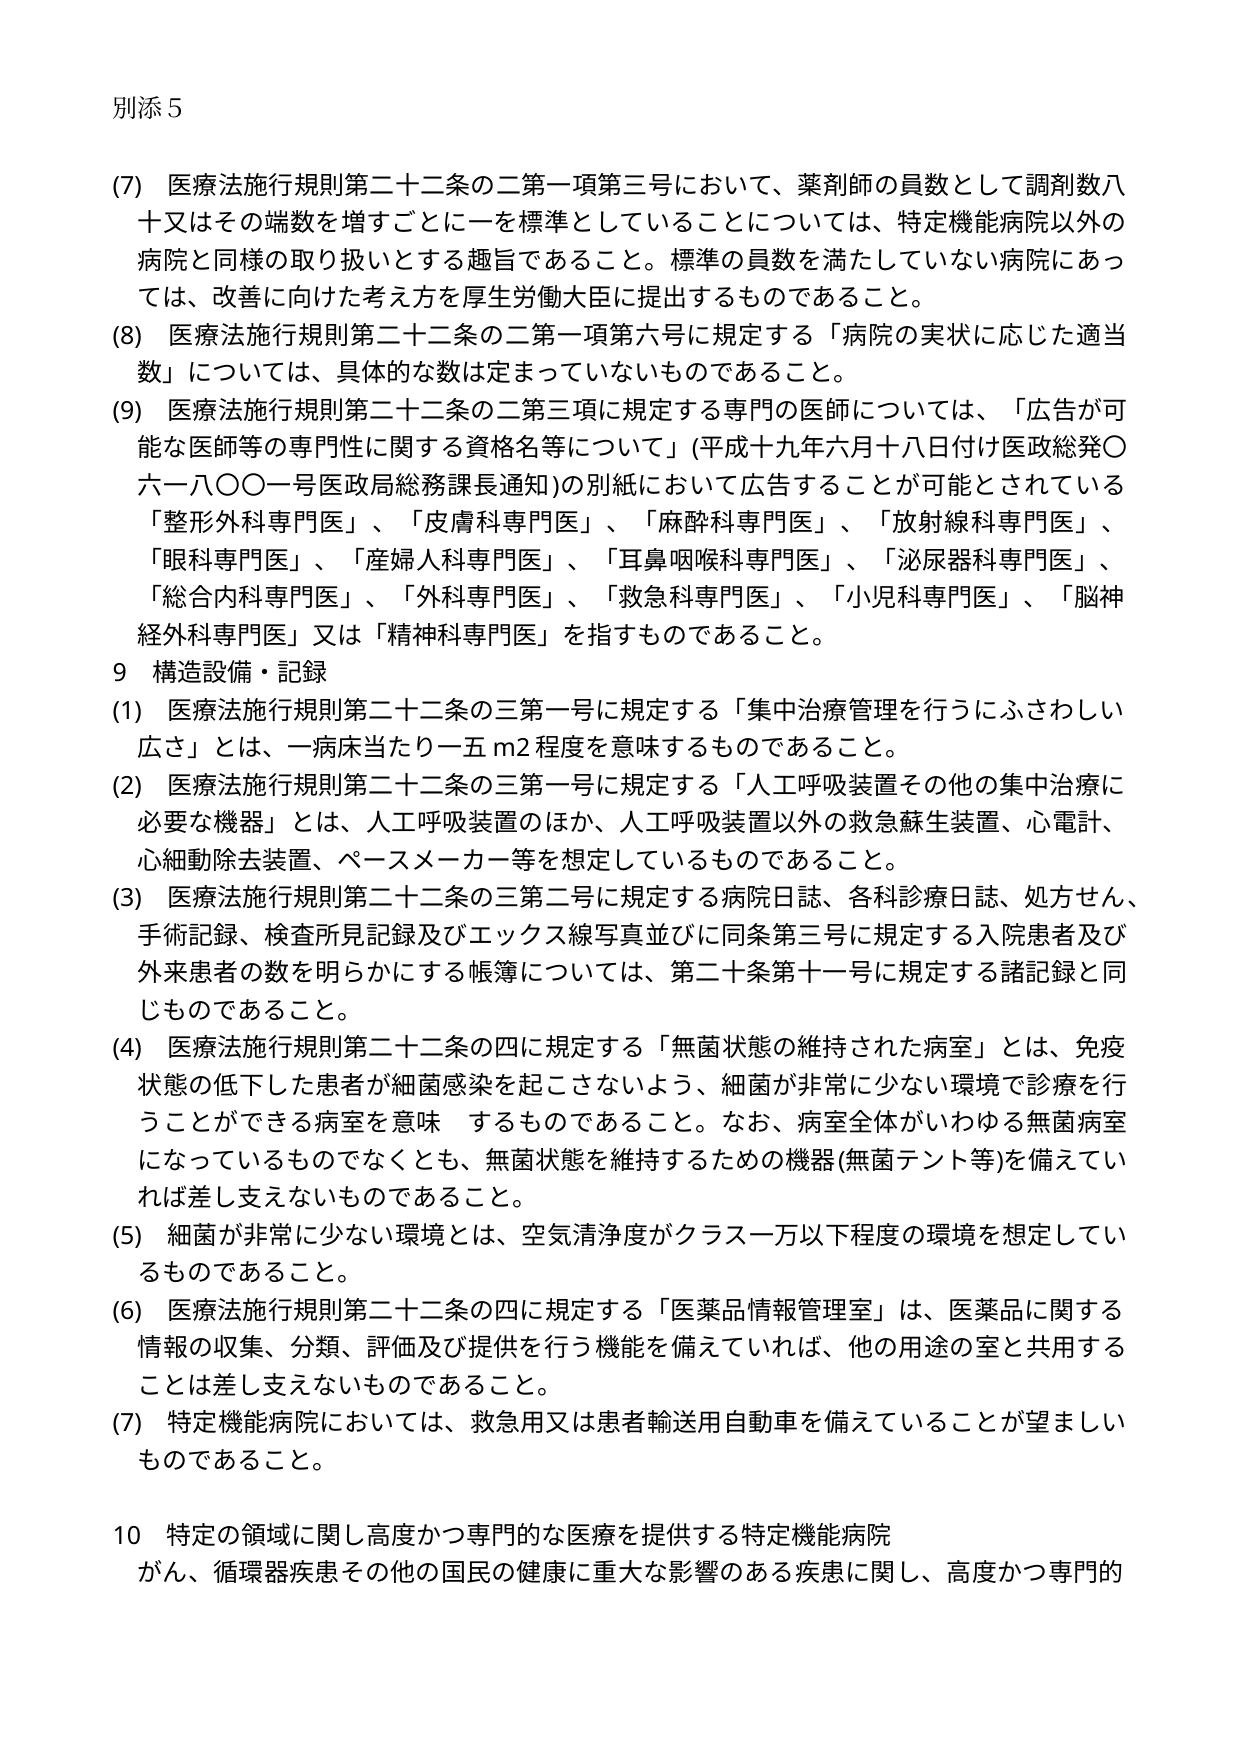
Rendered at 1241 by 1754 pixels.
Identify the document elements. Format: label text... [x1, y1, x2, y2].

text (3) 医療法施行規則第二十二条の三第二号に規定する病院日誌、各科診療日誌、処方せん、手術記録、検査所見記録及びエックス線写真並びに同条第三号に規定する入院患者及び外来患者の数を明らかにする帳簿については、第二十条第十一号に規定する諸記録と同じものであること。 [112, 877, 1128, 1027]
text (1) 医療法施行規則第二十二条の三第一号に規定する「集中治療管理を行うにふさわしい広さ」とは、一病床当たり一五m2程度を意味するものであること。 [112, 689, 1128, 764]
text 10 特定の領域に関し高度かつ専門的な医療を提供する特定機能病院 [112, 1514, 1128, 1552]
text (7) 医療法施行規則第二十二条の二第一項第三号において、薬剤師の員数として調剤数八十又はその端数を増すごとに一を標準としていることについては、特定機能病院以外の病院と同様の取り扱いとする趣旨であること。標準の員数を満たしていない病院にあっては、改善に向けた考え方を厚生労働大臣に提出するものであること。 [112, 164, 1128, 314]
text (7) 特定機能病院においては、救急用又は患者輸送用自動車を備えていることが望ましいものであること。 [112, 1402, 1128, 1477]
text (2) 医療法施行規則第二十二条の三第一号に規定する「人工呼吸装置その他の集中治療に必要な機器」とは、人工呼吸装置のほか、人工呼吸装置以外の救急蘇生装置、心電計、心細動除去装置、ペースメーカー等を想定しているものであること。 [112, 764, 1128, 877]
text (9) 医療法施行規則第二十二条の二第三項に規定する専門の医師については、「広告が可能な医師等の専門性に関する資格名等について」(平成十九年六月十八日付け医政総発〇六一八〇〇一号医政局総務課長通知)の別紙において広告することが可能とされている「整形外科専門医」、「皮膚科専門医」、「麻酔科専門医」、「放射線科専門医」、「眼科専門医」、「産婦人科専門医」、「耳鼻咽喉科専門医」、「泌尿器科専門医」、「総合内科専門医」、「外科専門医」、「救急科専門医」、「小児科専門医」、「脳神経外科専門医」又は「精神科専門医」を指すものであること。 [112, 389, 1128, 652]
text (6) 医療法施行規則第二十二条の四に規定する「医薬品情報管理室」は、医薬品に関する情報の収集、分類、評価及び提供を行う機能を備えていれば、他の用途の室と共用することは差し支えないものであること。 [112, 1289, 1128, 1402]
text (8) 医療法施行規則第二十二条の二第一項第六号に規定する「病院の実状に応じた適当数」については、具体的な数は定まっていないものであること。 [112, 314, 1128, 389]
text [112, 1552, 1128, 1589]
text 9 構造設備・記録 [112, 652, 1128, 689]
text (5) 細菌が非常に少ない環境とは、空気清浄度がクラス一万以下程度の環境を想定しているものであること。 [112, 1214, 1128, 1289]
text (4) 医療法施行規則第二十二条の四に規定する「無菌状態の維持された病室」とは、免疫状態の低下した患者が細菌感染を起こさないよう、細菌が非常に少ない環境で診療を行うことができる病室を意味 するものであること。なお、病室全体がいわゆる無菌病室になっているものでなくとも、無菌状態を維持するための機器(無菌テント等)を備えていれば差し支えないものであること。 [112, 1027, 1128, 1214]
